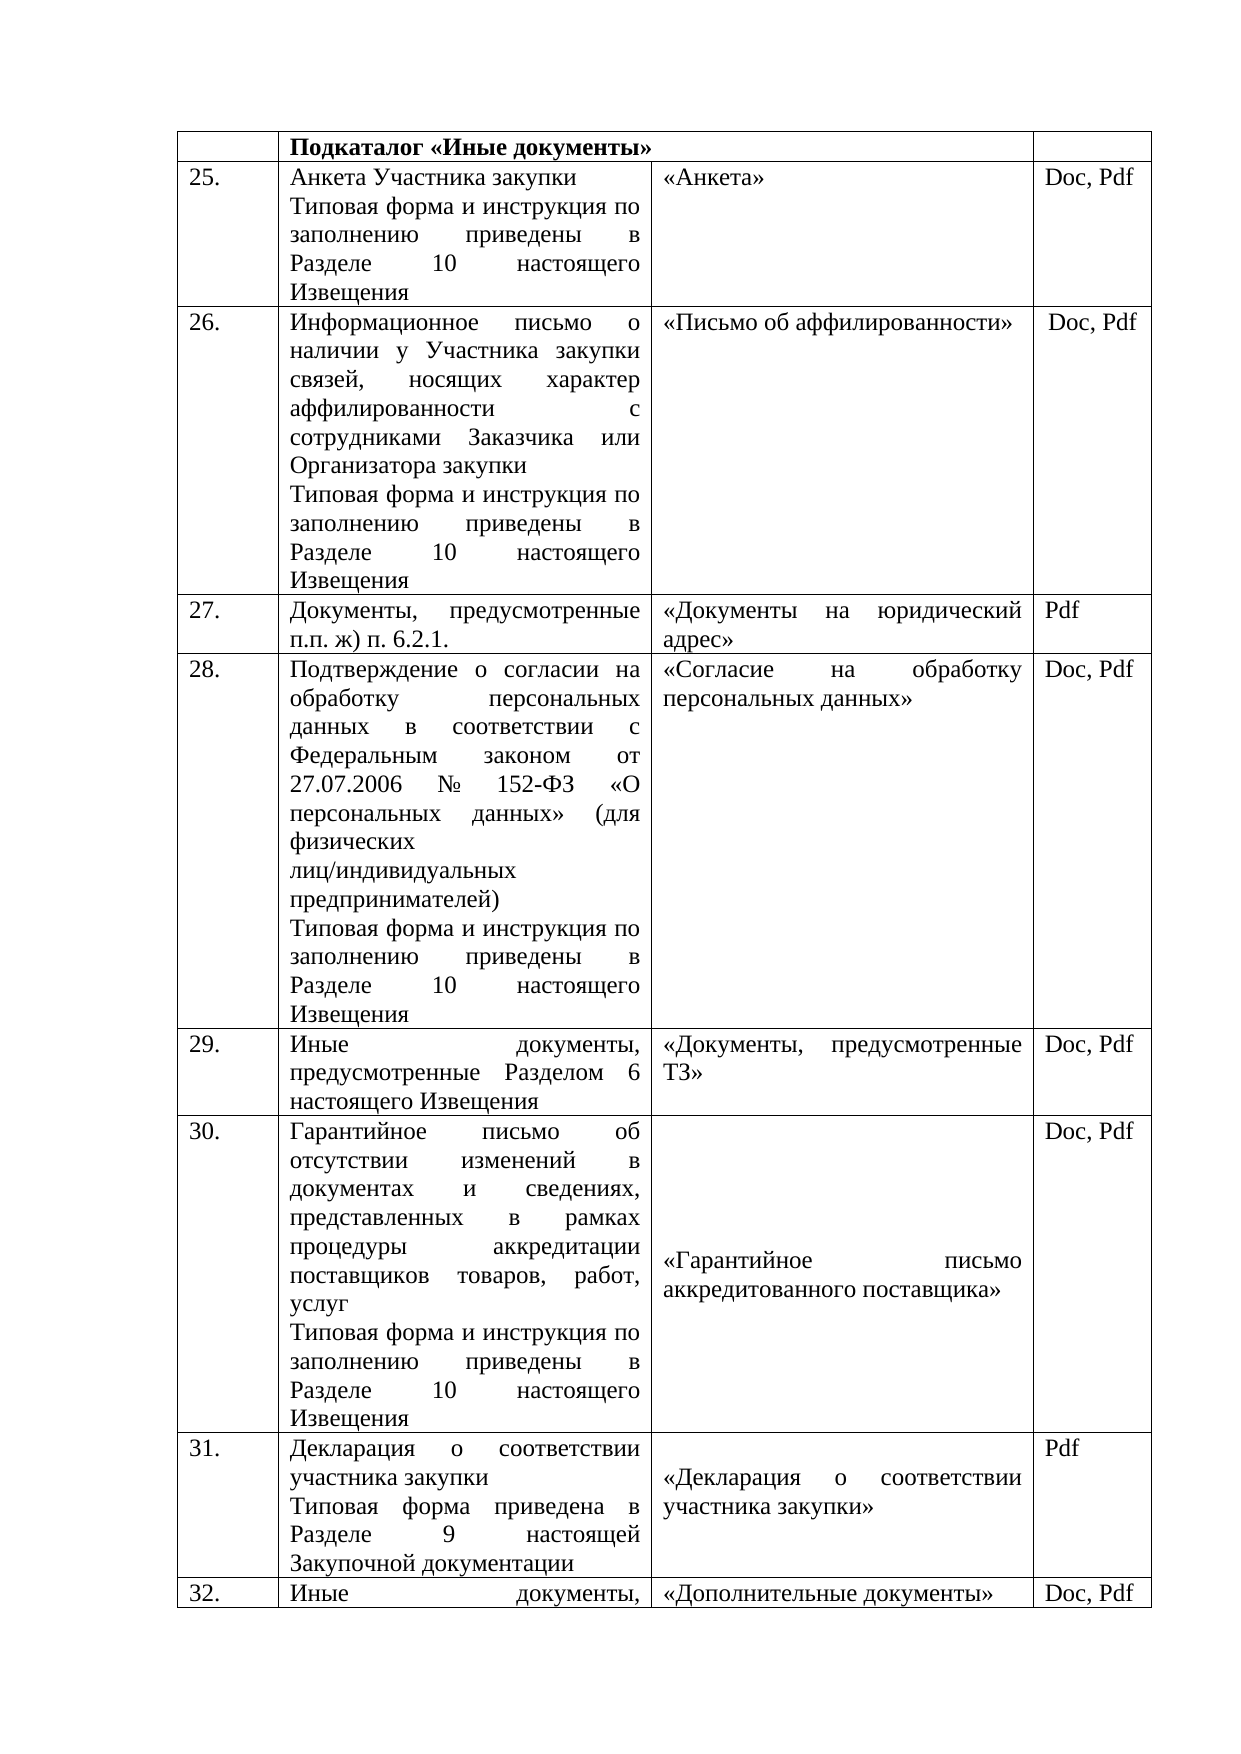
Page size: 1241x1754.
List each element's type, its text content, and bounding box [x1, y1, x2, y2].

table_cell Документы, предусмотренные п.п. ж) п. 6.2.1. [279, 595, 651, 653]
table_cell Подкаталог «Иные документы» [279, 132, 1033, 161]
table_cell «Согласие на обработку персональных данных» [652, 654, 1033, 1028]
table_cell «Письмо об аффилированности» [652, 307, 1033, 594]
table_cell Doc, Pdf [1034, 1578, 1151, 1607]
table_cell [178, 162, 278, 306]
table_cell Pdf [1034, 595, 1151, 653]
table_cell [178, 1433, 278, 1577]
table_cell [178, 1116, 278, 1432]
table_cell Pdf [1034, 1433, 1151, 1577]
table_cell [178, 1578, 278, 1607]
table_cell «Анкета» [652, 162, 1033, 306]
table_cell [178, 654, 278, 1028]
table_cell «Гарантийное письмо аккредитованного поставщика» [652, 1116, 1033, 1432]
table_cell «Документы, предусмотренные ТЗ» [652, 1029, 1033, 1115]
table_cell Анкета Участника закупки Типовая форма и инструкция по заполнению приведены в Разделе 10 настоящего Извещения [279, 162, 651, 306]
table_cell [279, 1578, 651, 1607]
table_cell [178, 595, 278, 653]
table_cell Doc, Pdf [1034, 654, 1151, 1028]
table_cell Иные документы, предусмотренные Разделом 6 настоящего Извещения [279, 1029, 651, 1115]
table_cell «Декларация о соответствии участника закупки» [652, 1433, 1033, 1577]
table_cell Doc, Pdf [1034, 1029, 1151, 1115]
table_cell [178, 132, 278, 161]
table_cell [178, 307, 278, 594]
table_cell Информационное письмо о наличии у Участника закупки связей, носящих характер аффилированности с сотрудниками Заказчика или Организатора закупки Типовая форма и инструкция по заполнению приведены в Разделе 10 настоящего Извещения [279, 307, 651, 594]
table_cell Гарантийное письмо об отсутствии изменений в документах и сведениях, представленных в рамках процедуры аккредитации поставщиков товаров, работ, услуг Типовая форма и инструкция по заполнению приведены в Разделе 10 настоящего Извещения [279, 1116, 651, 1432]
table_cell Подтверждение о согласии на обработку персональных данных в соответствии с Федеральным законом от 27.07.2006 № 152-ФЗ «О персональных данных» (для физических лиц/индивидуальных предпринимателей) Типовая форма и инструкция по заполнению приведены в Разделе 10 настоящего Извещения [279, 654, 651, 1028]
table_cell «Документы на юридический адрес» [652, 595, 1033, 653]
table_cell Doc, Pdf [1034, 307, 1151, 594]
table_cell [178, 1029, 278, 1115]
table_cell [652, 1578, 1033, 1607]
table_cell Doc, Pdf [1034, 162, 1151, 306]
table_cell [1034, 132, 1151, 161]
table_cell Doc, Pdf [1034, 1116, 1151, 1432]
table_cell Декларация о соответствии участника закупки Типовая форма приведена в Разделе 9 настоящей Закупочной документации [279, 1433, 651, 1577]
